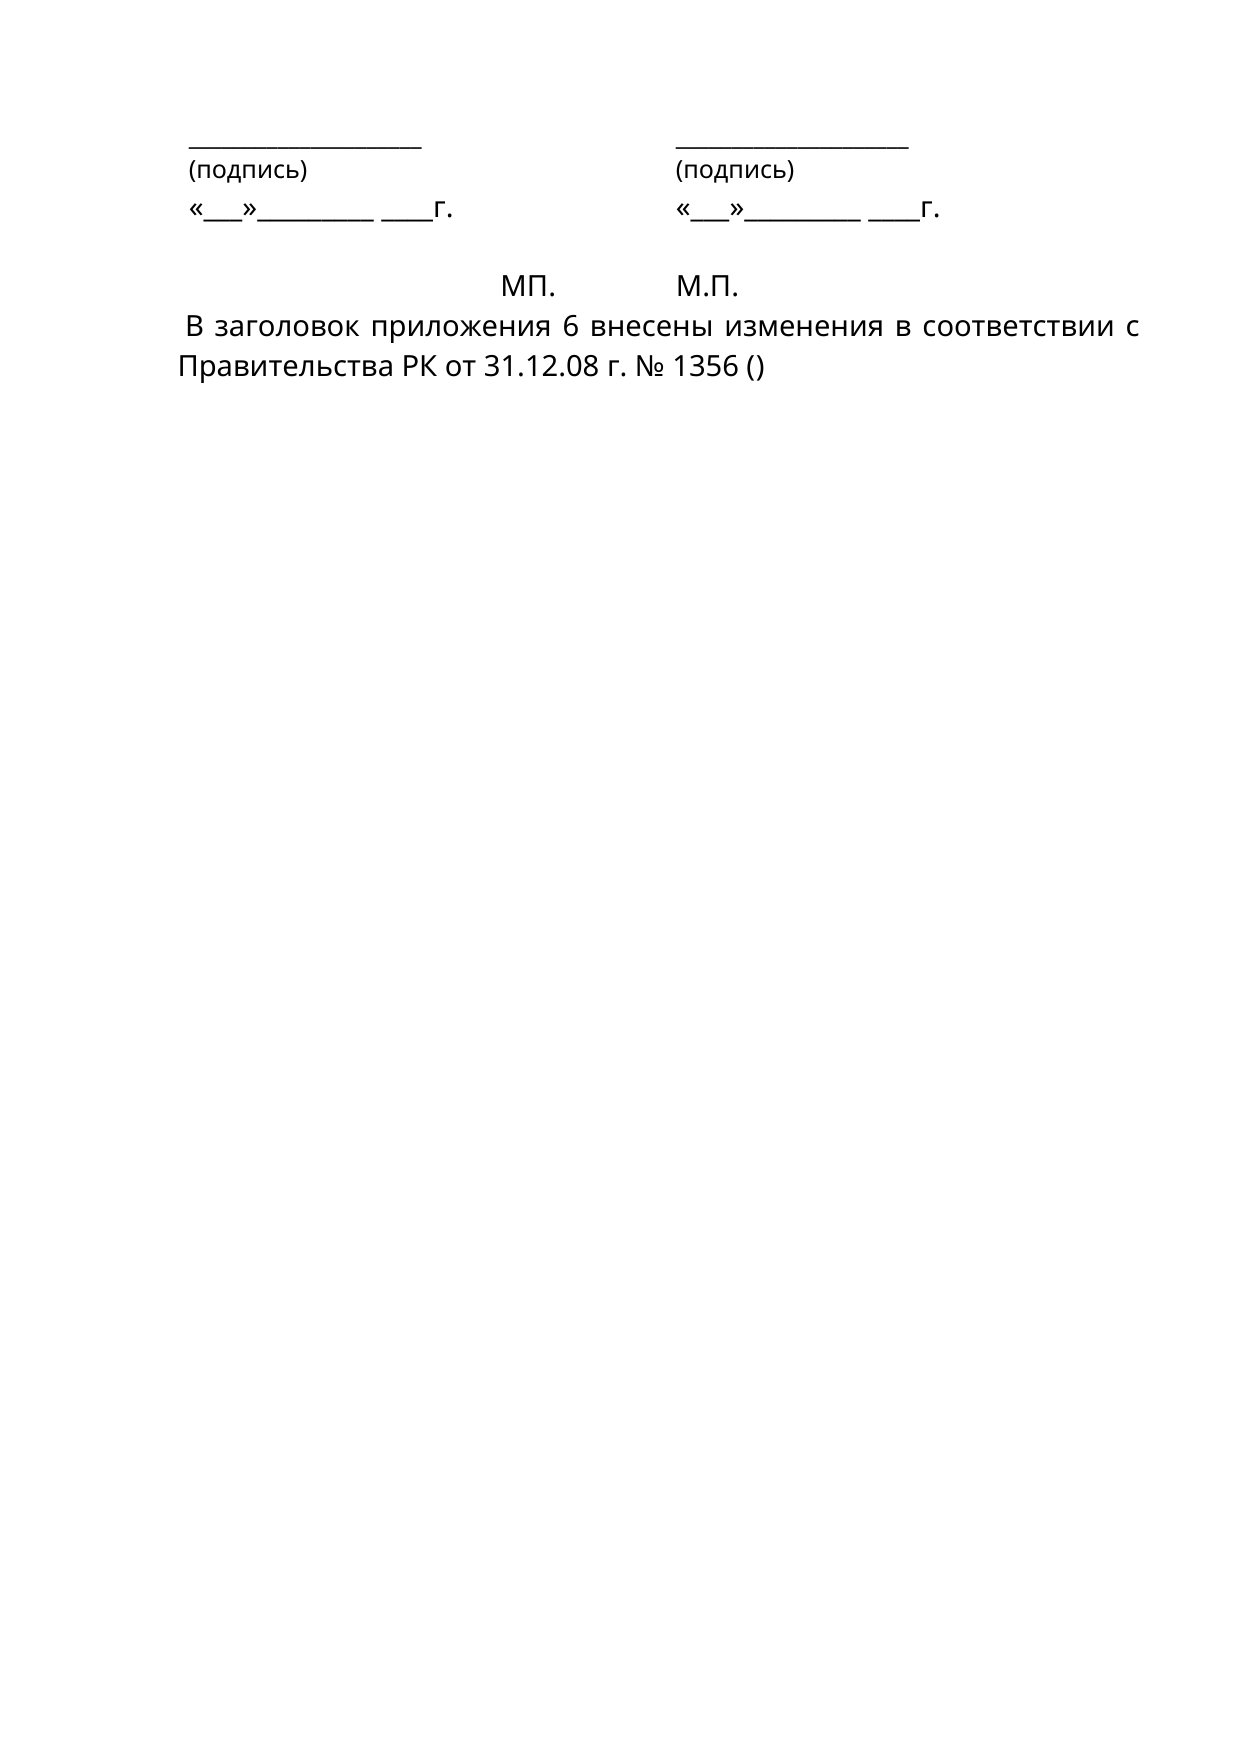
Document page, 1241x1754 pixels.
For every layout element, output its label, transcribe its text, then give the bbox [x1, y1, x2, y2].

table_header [664, 118, 1152, 305]
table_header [177, 118, 664, 305]
text В заголовок приложения 6 внесены изменения в соответствии с постановлением Правительства РК от 31.12.08 г. № 1356 (см. стар. ред.) [177, 305, 1152, 385]
